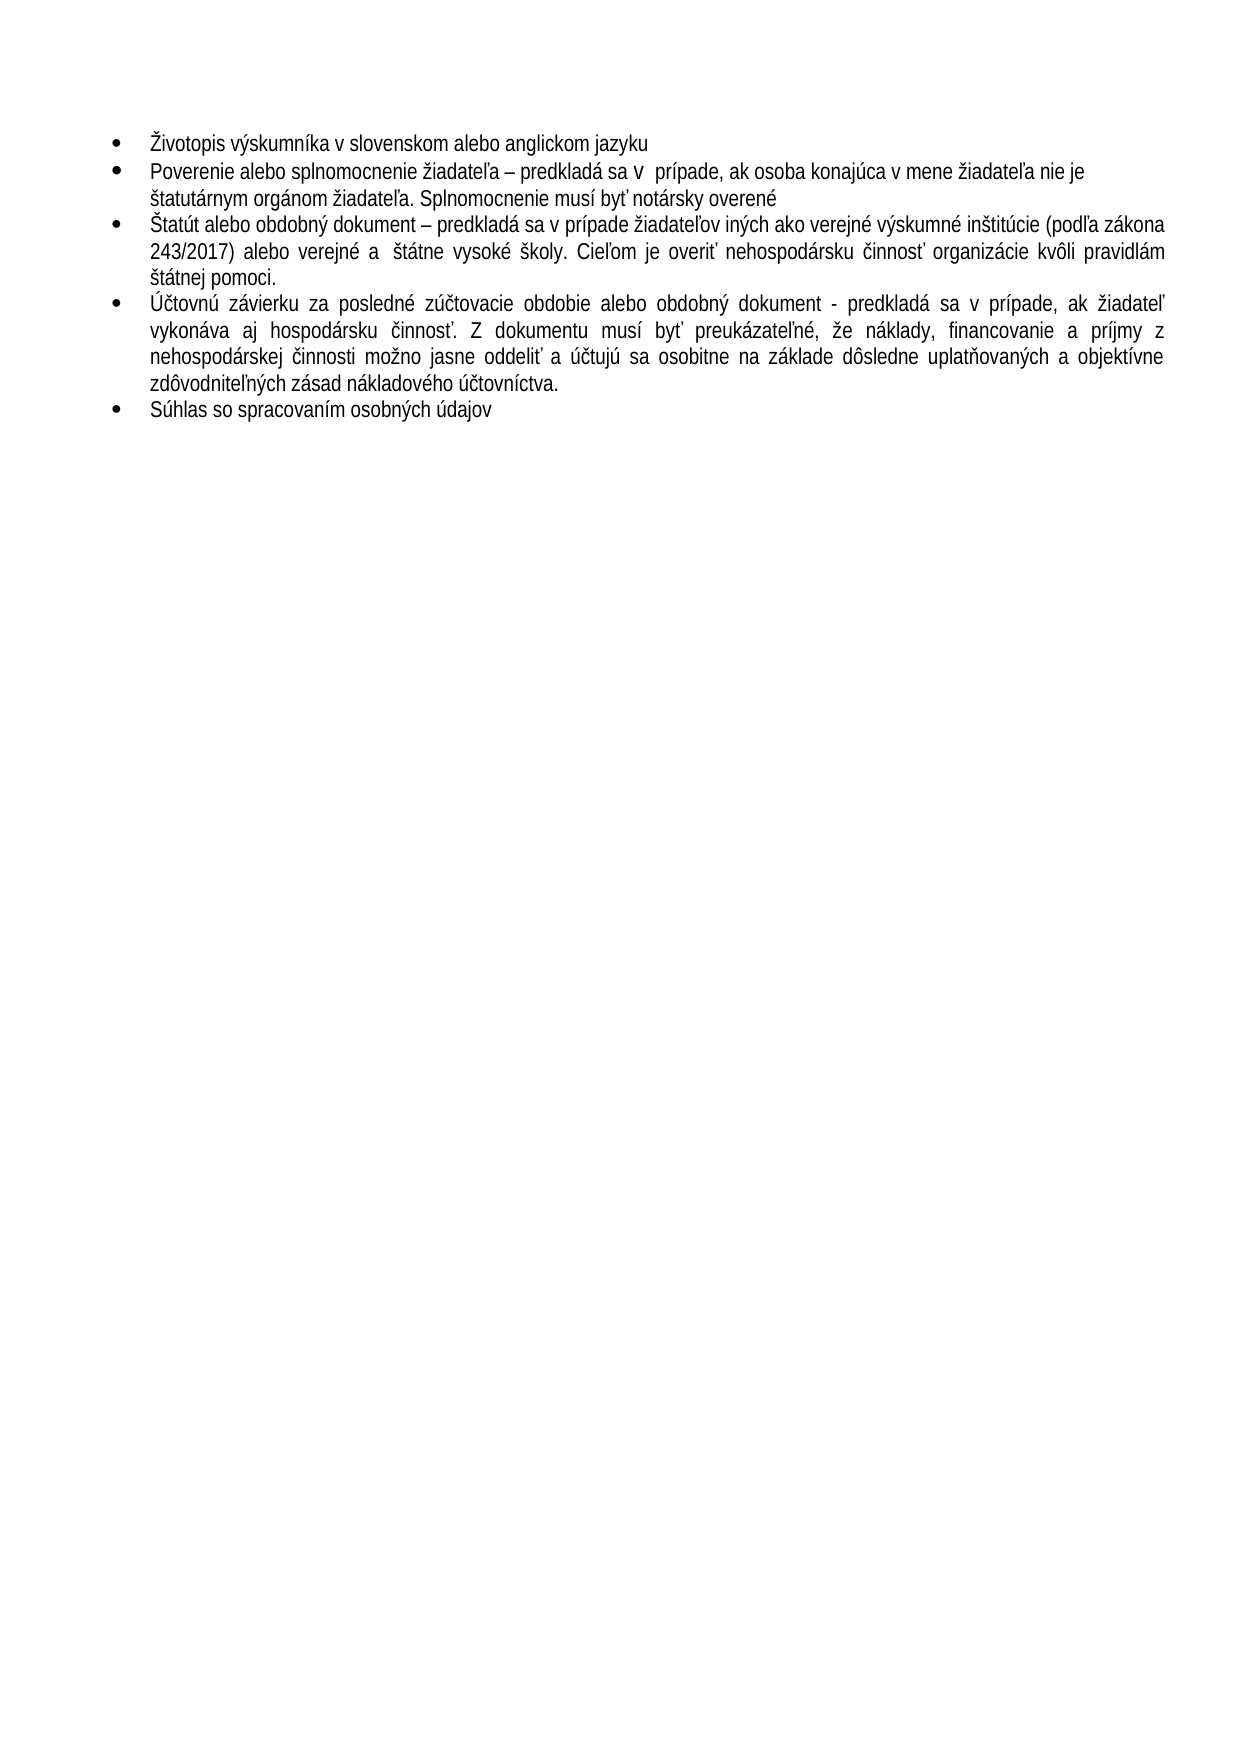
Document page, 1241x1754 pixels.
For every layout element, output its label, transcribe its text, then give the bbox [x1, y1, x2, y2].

list Štatút alebo obdobný dokument – predkladá sa v prípade žiadateľov iných ako verejné výskumné inštitúcie (podľa zákona 243/2017) alebo verejné a štátne vysoké školy. Cieľom je overiť nehospodársku činnosť organizácie kvôli pravidlám štátnej pomoci. [112, 211, 1165, 290]
list Účtovnú závierku za posledné zúčtovacie obdobie alebo obdobný dokument - predkladá sa v prípade, ak žiadateľ vykonáva aj hospodársku činnosť. Z dokumentu musí byť preukázateľné, že náklady, financovanie a príjmy z nehospodárskej činnosti možno jasne oddeliť a účtujú sa osobitne na základe dôsledne uplatňovaných a objektívne zdôvodniteľných zásad nákladového účtovníctva. [112, 290, 1165, 396]
list Poverenie alebo splnomocnenie žiadateľa – predkladá sa v prípade, ak osoba konajúca v mene žiadateľa nie je štatutárnym orgánom žiadateľa. Splnomocnenie musí byť notársky overené [112, 156, 1165, 211]
list Životopis výskumníka v slovenskom alebo anglickom jazyku [112, 130, 1165, 156]
list Súhlas so spracovaním osobných údajov [112, 396, 1165, 422]
